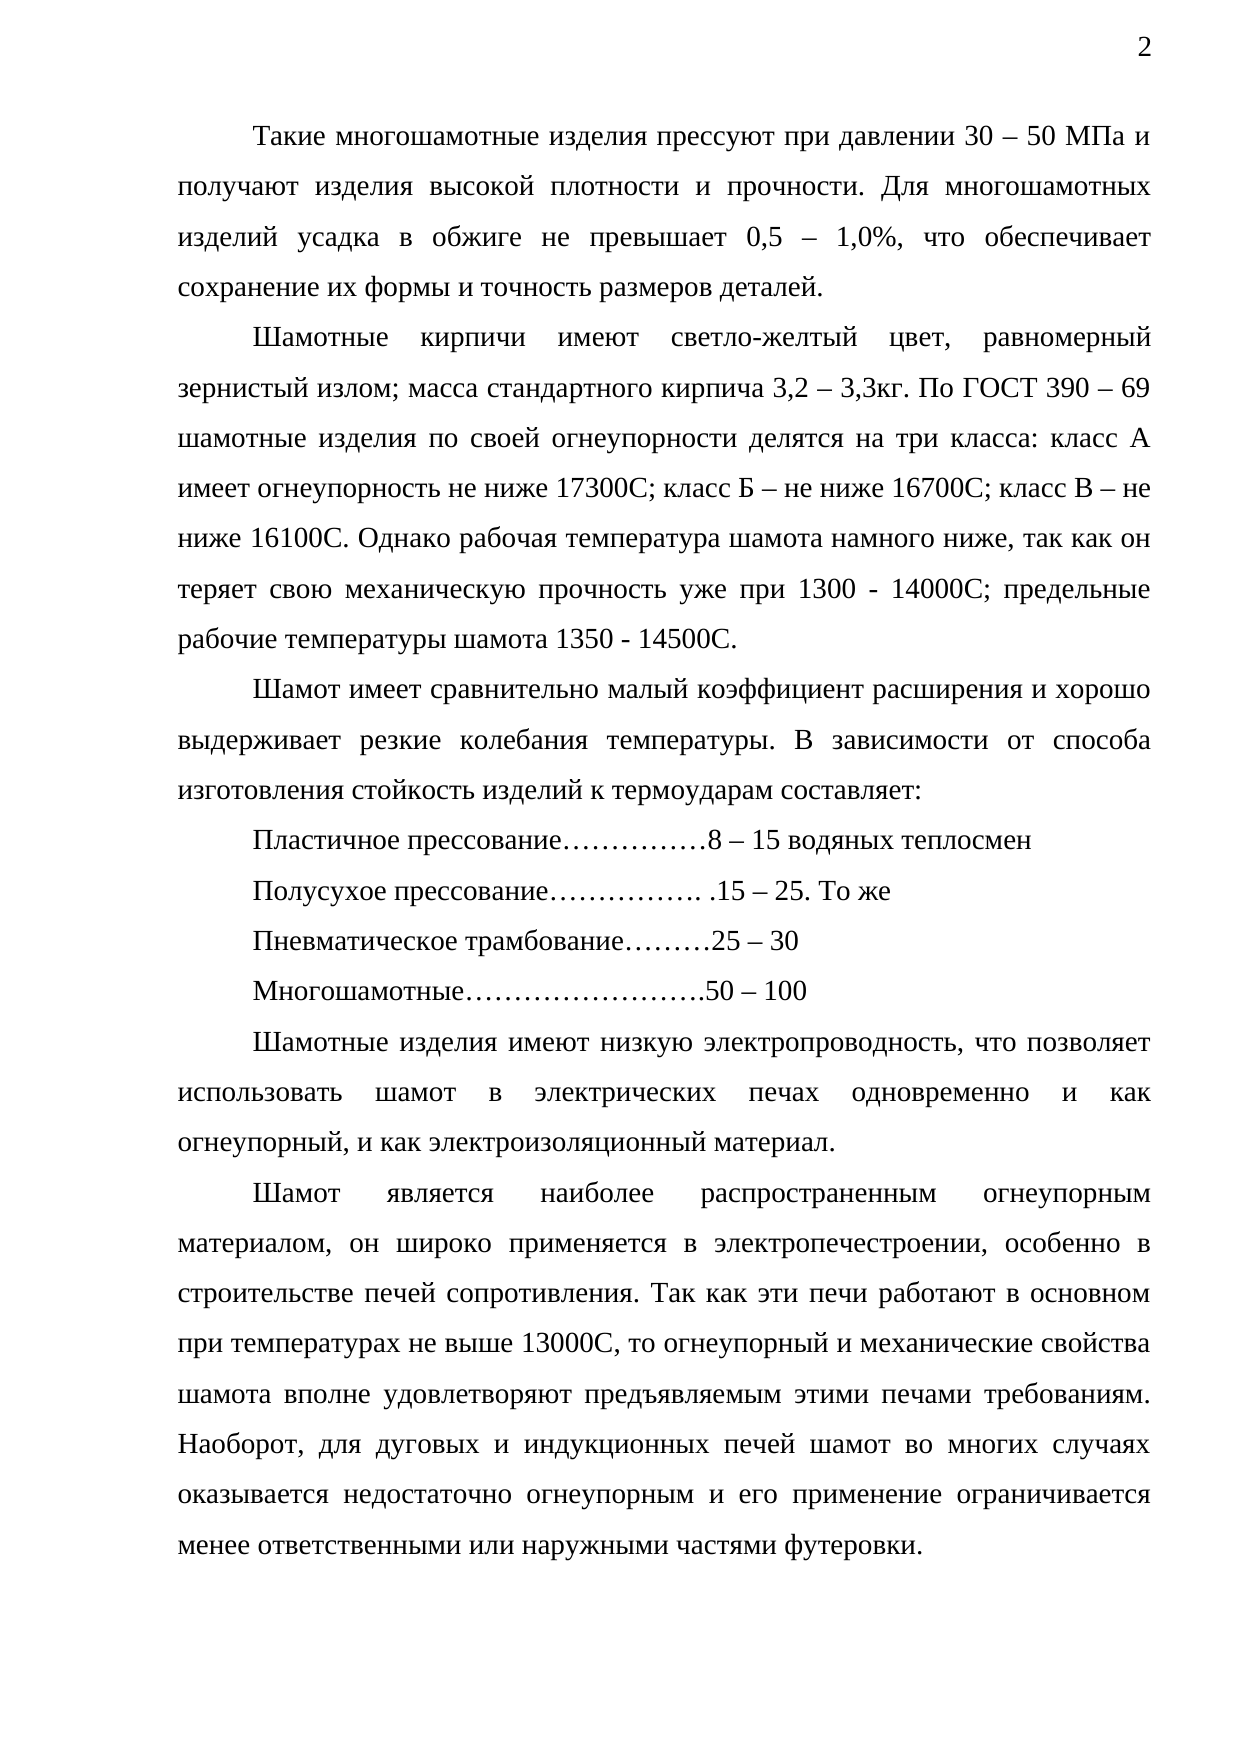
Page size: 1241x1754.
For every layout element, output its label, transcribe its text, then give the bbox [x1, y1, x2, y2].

text Шамотные изделия имеют низкую электропроводность, что позволяет использовать шамот в электрических печах одновременно и как огнеупорный, и как электроизоляционный материал. [177, 1024, 1152, 1158]
text Многошамотные…………………….50 – 100 [177, 973, 1152, 1007]
text Пневматическое трамбование………25 – 30 [177, 923, 1152, 957]
text Шамот имеет сравнительно малый коэффициент расширения и хорошо выдерживает резкие колебания температуры. В зависимости от способа изготовления стойкость изделий к термоударам составляет: [177, 672, 1152, 806]
text Пластичное прессование……………8 – 15 водяных теплосмен [177, 822, 1152, 856]
text Шамотные кирпичи имеют светло-желтый цвет, равномерный зернистый излом; масса стандартного кирпича 3,2 – 3,3кг. По ГОСТ 390 – 69 шамотные изделия по своей огнеупорности делятся на три класса: класс А имеет огнеупорность не ниже 17300С; класс Б – не ниже 16700С; класс В – не ниже 16100С. Однако рабочая температура шамота намного ниже, так как он теряет свою механическую прочность уже при 1300 - 14000С; предельные рабочие температуры шамота 1350 - 14500С. [177, 319, 1152, 655]
text Полусухое прессование……………. .15 – 25. То же [177, 873, 1152, 906]
text Такие многошамотные изделия прессуют при давлении 30 – 50 МПа и получают изделия высокой плотности и прочности. Для многошамотных изделий усадка в обжиге не превышает 0,5 – 1,0%, что обеспечивает сохранение их формы и точность размеров деталей. [177, 118, 1152, 303]
text Шамот является наиболее распространенным огнеупорным материалом, он широко применяется в электропечестроении, особенно в строительстве печей сопротивления. Так как эти печи работают в основном при температурах не выше 13000С, то огнеупорный и механические свойства шамота вполне удовлетворяют предъявляемым этими печами требованиям. Наоборот, для дуговых и индукционных печей шамот во многих случаях оказывается недостаточно огнеупорным и его применение ограничивается менее ответственными или наружными частями футеровки. [177, 1175, 1152, 1560]
